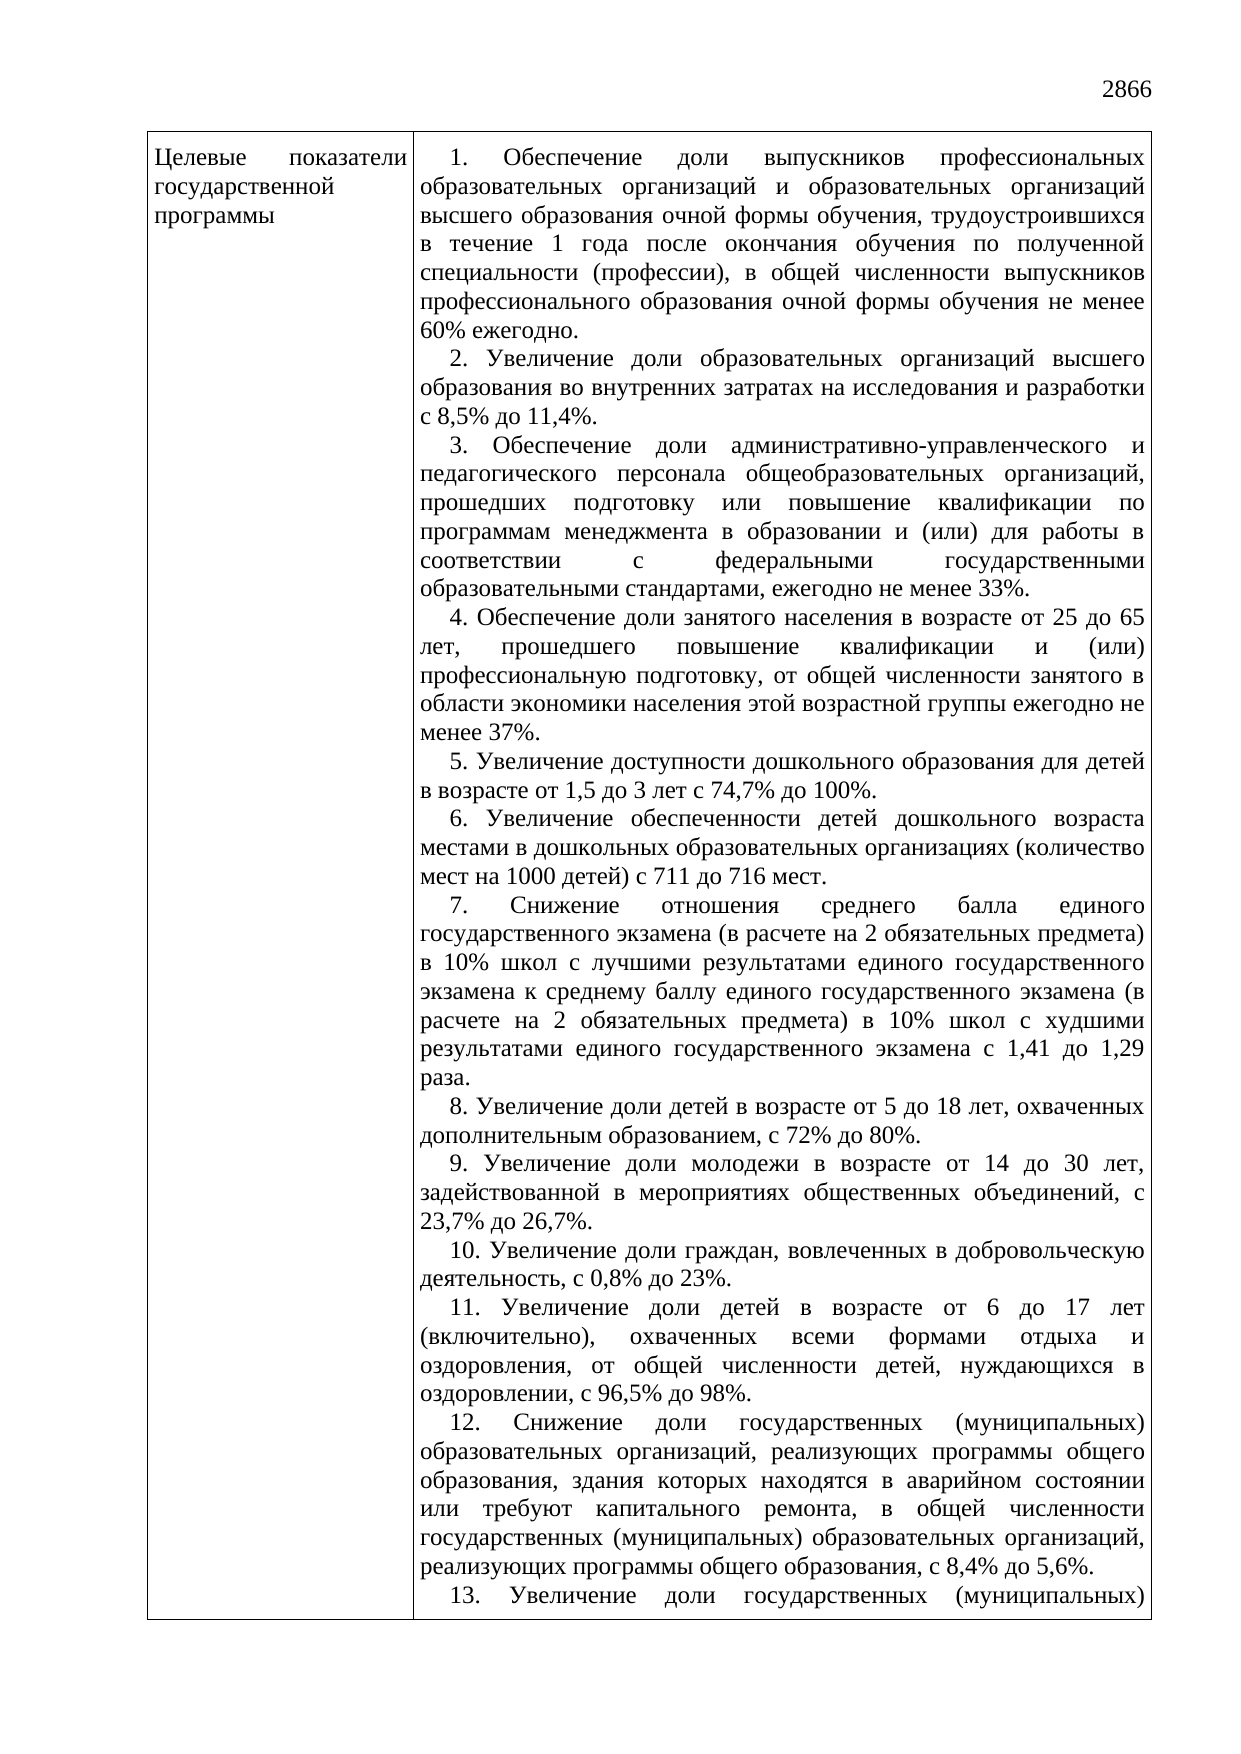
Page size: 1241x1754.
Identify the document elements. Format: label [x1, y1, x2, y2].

table_cell [148, 132, 413, 1619]
table_cell [414, 132, 1151, 1619]
